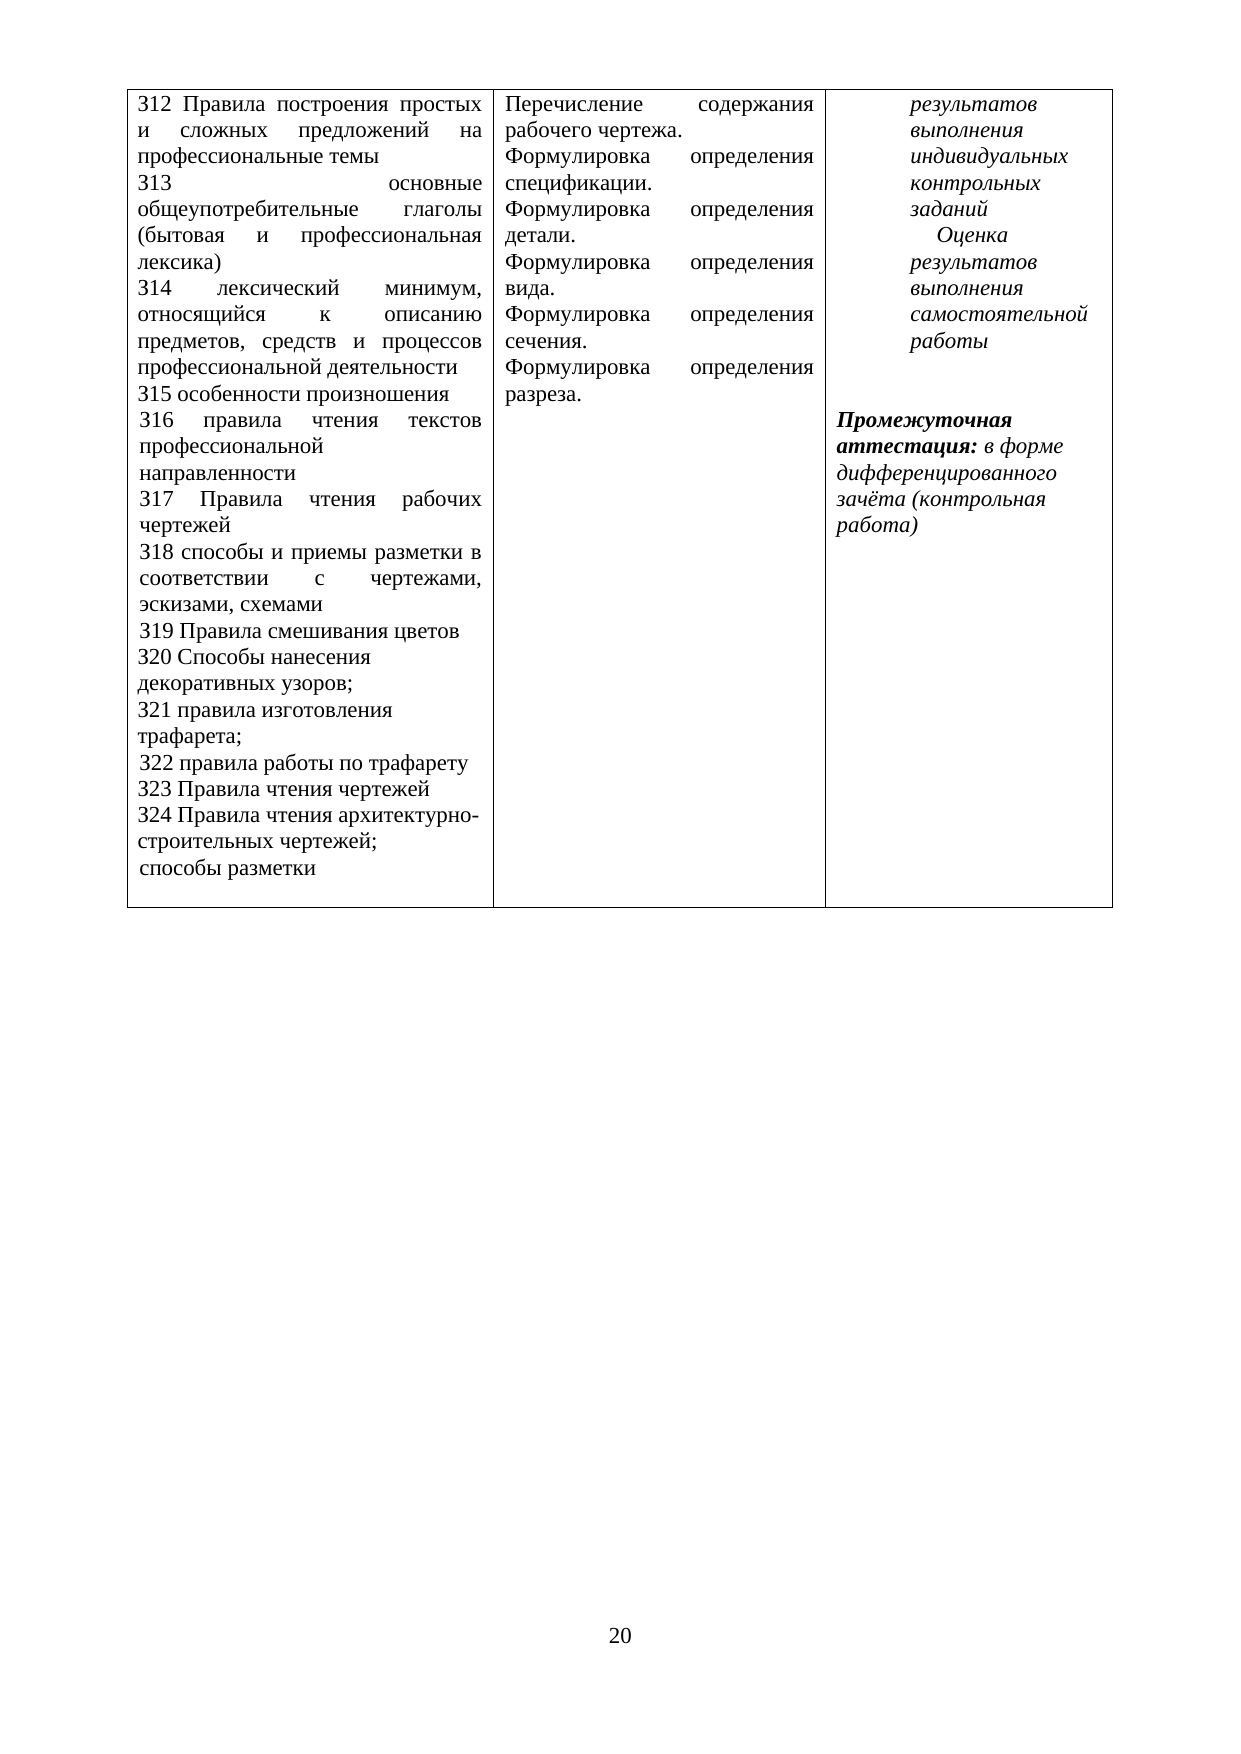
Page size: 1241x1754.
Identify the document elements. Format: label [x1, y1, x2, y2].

table_cell [494, 90, 825, 907]
table_cell [128, 90, 493, 907]
table_cell [826, 90, 1112, 907]
